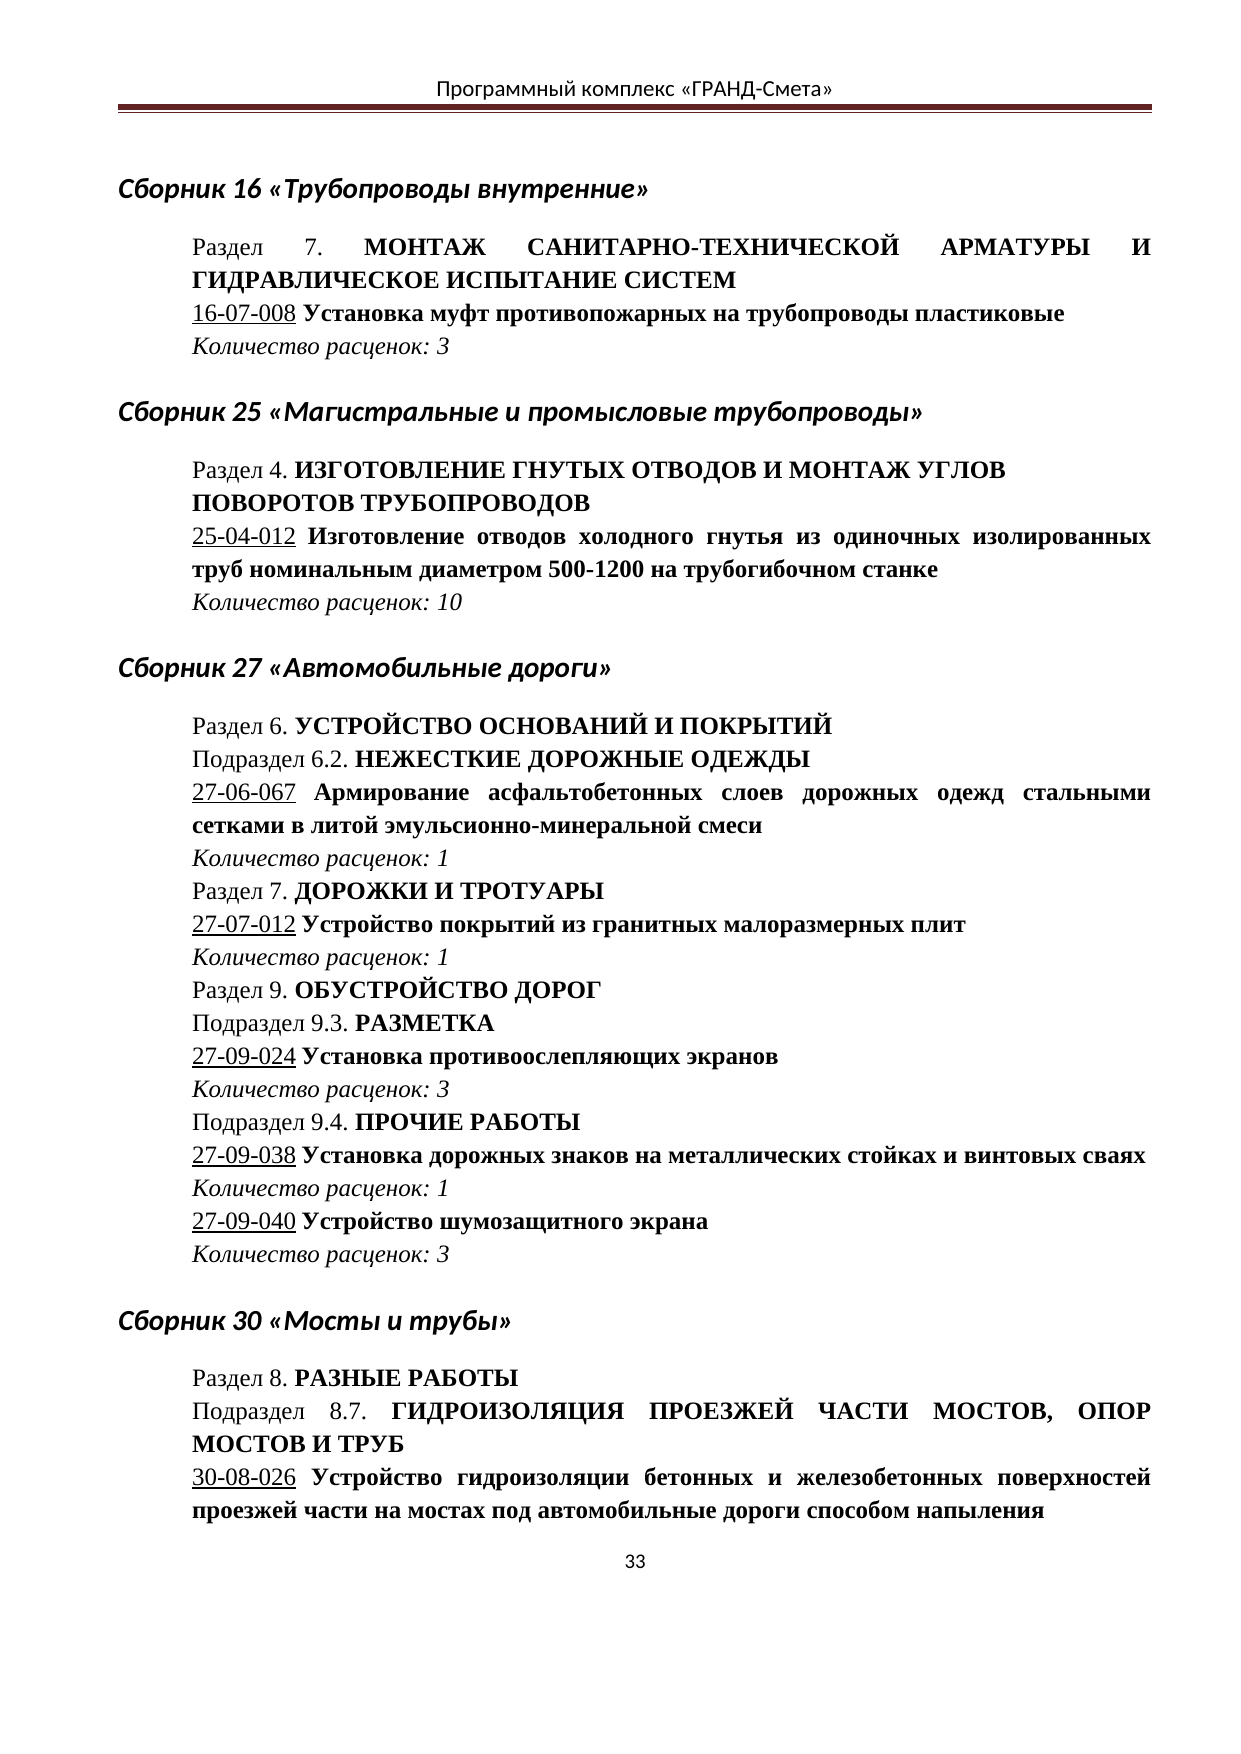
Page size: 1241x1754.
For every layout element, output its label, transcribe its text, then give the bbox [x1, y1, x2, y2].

text Подраздел 8.7. ГИДРОИЗОЛЯЦИЯ ПРОЕЗЖЕЙ ЧАСТИ МОСТОВ, ОПОР МОСТОВ И ТРУБ [192, 1396, 1152, 1458]
text 30-08-026 Устройство гидроизоляции бетонных и железобетонных поверхностей проезжей части на мостах под автомобильные дороги способом напыления [192, 1462, 1152, 1524]
text Количество расценок: 3 [192, 1239, 1152, 1268]
subtitle Сборник 25 «Магистральные и промысловые трубопроводы» [118, 393, 1152, 429]
text Количество расценок: 1 [192, 843, 1152, 872]
text 27-06-067 Армирование асфальтобетонных слоев дорожных одежд стальными сетками в литой эмульсионно-минеральной смеси [192, 777, 1152, 839]
text Раздел 7. ДОРОЖКИ И ТРОТУАРЫ [192, 876, 1152, 905]
subtitle Сборник 30 «Мосты и трубы» [118, 1302, 1152, 1337]
text Раздел 4. ИЗГОТОВЛЕНИЕ ГНУТЫХ ОТВОДОВ И МОНТАЖ УГЛОВ ПОВОРОТОВ ТРУБОПРОВОДОВ [192, 455, 1152, 517]
text 27-09-024 Установка противоослепляющих экранов [192, 1041, 1152, 1070]
text Подраздел 9.3. РАЗМЕТКА [192, 1008, 1152, 1037]
text Количество расценок: 3 [192, 331, 1152, 360]
text Подраздел 6.2. НЕЖЕСТКИЕ ДОРОЖНЫЕ ОДЕЖДЫ [192, 744, 1152, 773]
text Подраздел 9.4. ПРОЧИЕ РАБОТЫ [192, 1107, 1152, 1136]
text 25-04-012 Изготовление отводов холодного гнутья из одиночных изолированных труб номинальным диаметром 500-1200 на трубогибочном станке [192, 521, 1152, 583]
text 27-07-012 Устройство покрытий из гранитных малоразмерных плит [192, 909, 1152, 938]
text Количество расценок: 10 [192, 587, 1152, 616]
text 27-09-040 Устройство шумозащитного экрана [192, 1206, 1152, 1235]
text Раздел 9. ОБУСТРОЙСТВО ДОРОГ [192, 975, 1152, 1004]
text Раздел 6. УСТРОЙСТВО ОСНОВАНИЙ И ПОКРЫТИЙ [192, 711, 1152, 740]
text Количество расценок: 3 [192, 1074, 1152, 1103]
text Раздел 7. МОНТАЖ САНИТАРНО-ТЕХНИЧЕСКОЙ АРМАТУРЫ И ГИДРАВЛИЧЕСКОЕ ИСПЫТАНИЕ СИСТЕМ [192, 232, 1152, 294]
subtitle Сборник 16 «Трубопроводы внутренние» [118, 170, 1152, 206]
text 16-07-008 Установка муфт противопожарных на трубопроводы пластиковые [192, 298, 1152, 327]
text Количество расценок: 1 [192, 1173, 1152, 1202]
text 27-09-038 Установка дорожных знаков на металлических стойках и винтовых сваях [192, 1140, 1152, 1169]
text Количество расценок: 1 [192, 942, 1152, 971]
subtitle Сборник 27 «Автомобильные дороги» [118, 649, 1152, 685]
text Раздел 8. РАЗНЫЕ РАБОТЫ [192, 1363, 1152, 1392]
